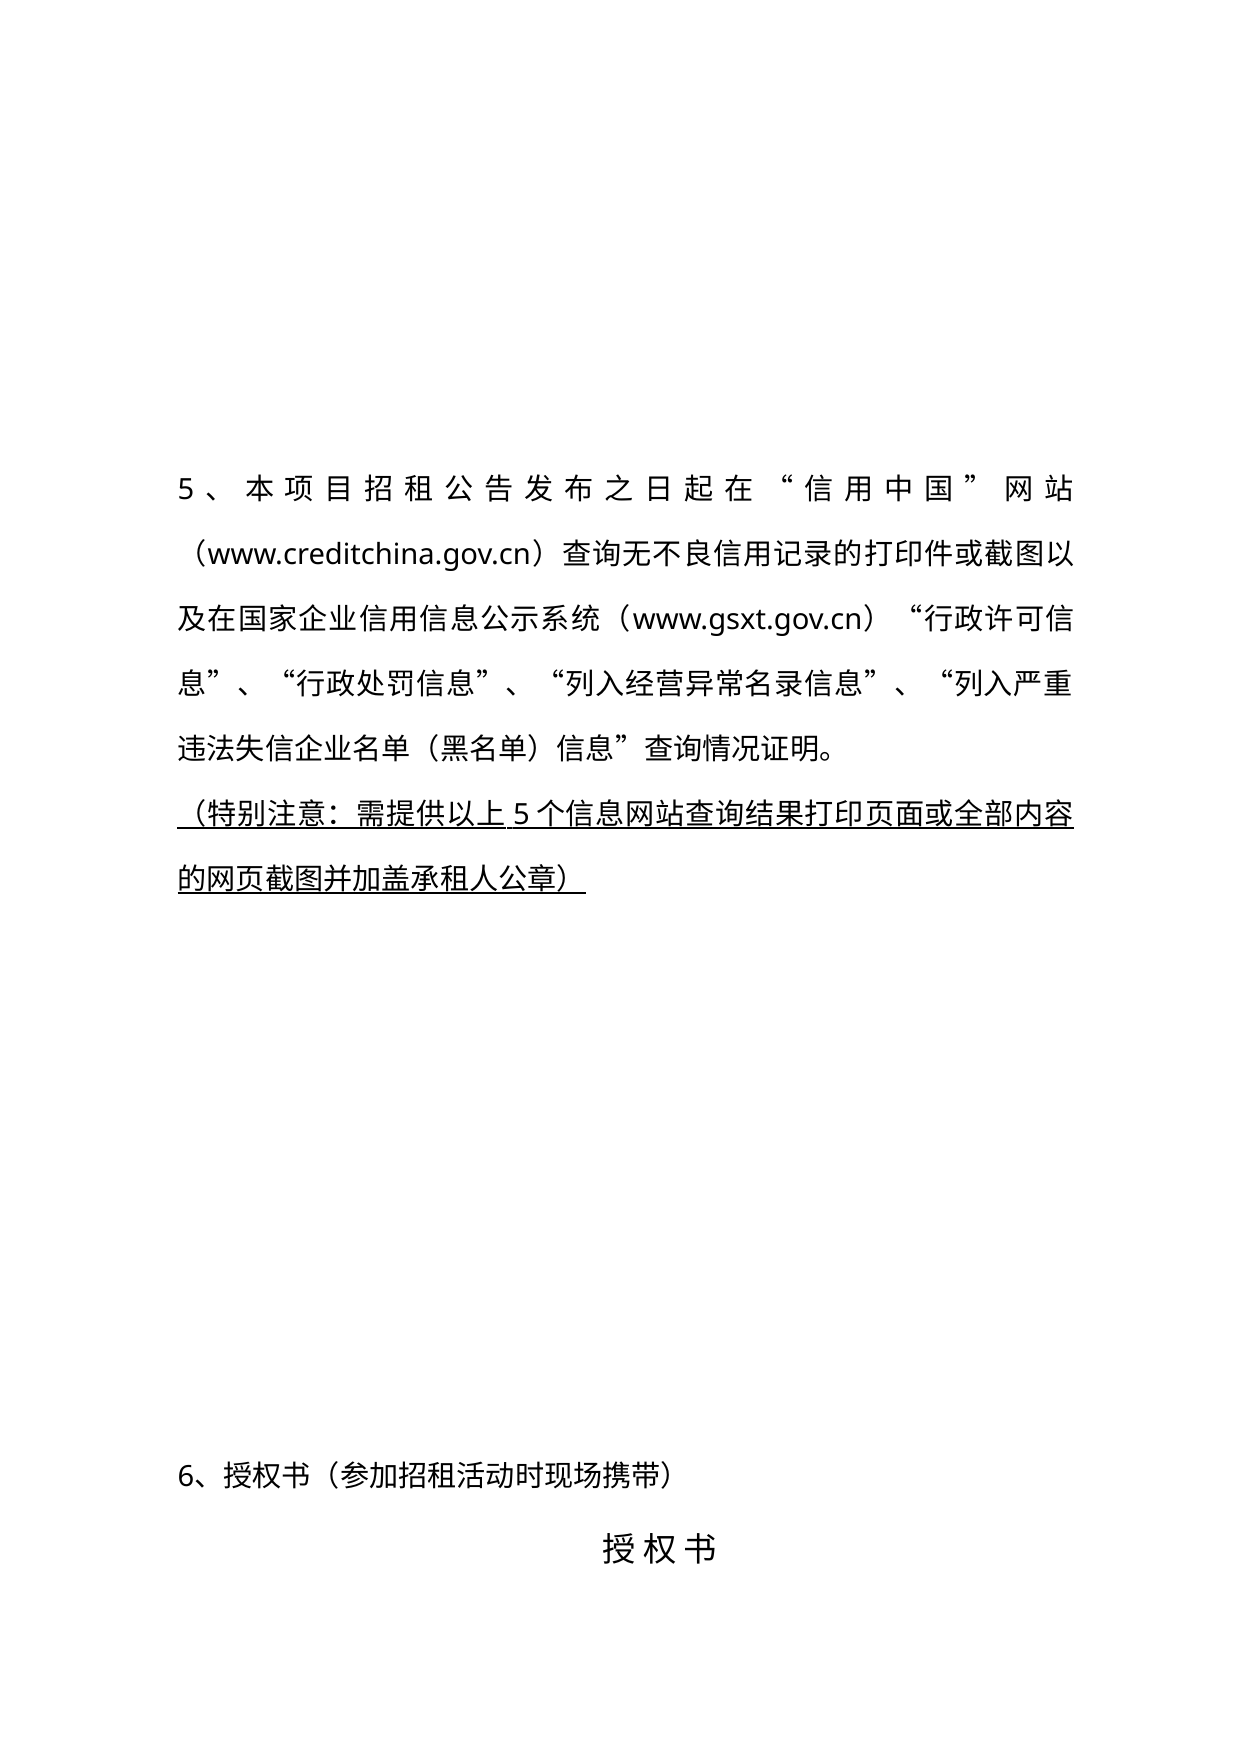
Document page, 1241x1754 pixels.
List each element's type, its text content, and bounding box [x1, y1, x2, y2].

text 授 权 书 [177, 1514, 1075, 1579]
list 5、本项目招租公告发布之日起在“信用中国”网站（www.creditchina.gov.cn）查询无不良信用记录的打印件或截图以及在国家企业信用信息公示系统（www.gsxt.gov.cn）“行政许可信息”、“行政处罚信息”、“列入经营异常名录信息”、“列入严重违法失信企业名单（黑名单）信息”查询情况证明。 [177, 454, 1075, 779]
text 6、授权书（参加招租活动时现场携带） [177, 1441, 1075, 1506]
text （特别注意：需提供以上5个信息网站查询结果打印页面或全部内容的网页截图并加盖承租人公章） [177, 779, 1075, 909]
